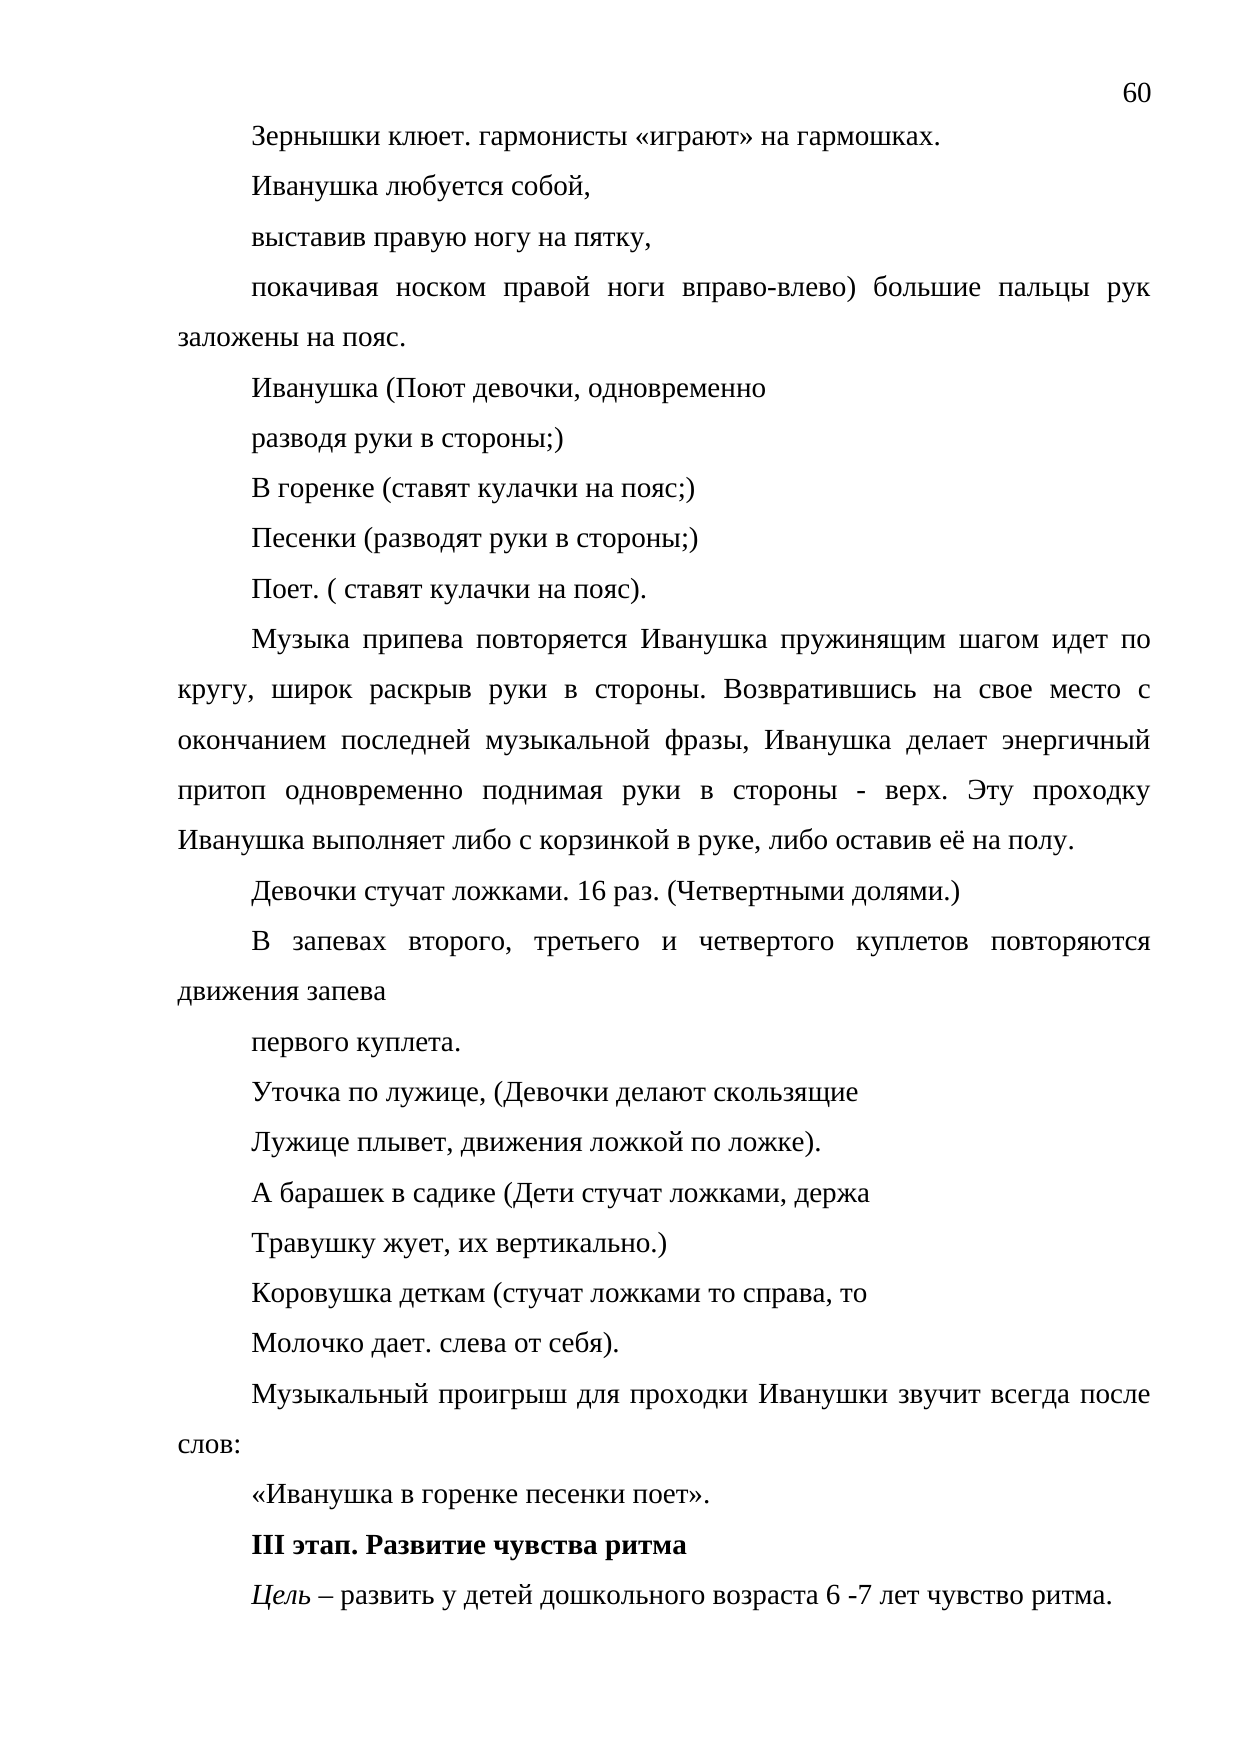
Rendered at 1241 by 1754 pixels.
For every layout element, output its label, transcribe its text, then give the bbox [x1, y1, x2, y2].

text Иванушка (Поют девочки, одновременно [177, 370, 1152, 403]
text Песенки (разводят руки в стороны;) [177, 521, 1152, 554]
text Коровушка деткам (стучат ложками то справа, то [177, 1275, 1152, 1309]
text Лужице плывет, движения ложкой по ложке). [177, 1124, 1152, 1158]
text первого куплета. [177, 1024, 1152, 1057]
text III этап. Развитие чувства ритма [177, 1527, 1152, 1560]
text Музыкальный проигрыш для проходки Иванушки звучит всегда после слов: [177, 1376, 1152, 1460]
text В запевах второго, третьего и четвертого куплетов повторяются движения запева [177, 923, 1152, 1007]
text «Иванушка в горенке песенки поет». [177, 1477, 1152, 1510]
text Зернышки клюет. гармонисты «играют» на гармошках. [177, 118, 1152, 152]
text Девочки стучат ложками. 16 раз. (Четвертными долями.) [177, 873, 1152, 906]
text Уточка по лужице, (Девочки делают скользящие [177, 1074, 1152, 1108]
text В горенке (ставят кулачки на пояс;) [177, 470, 1152, 504]
text Травушку жует, их вертикально.) [177, 1225, 1152, 1258]
text А барашек в садике (Дети стучат ложками, держа [177, 1175, 1152, 1208]
text разводя руки в стороны;) [177, 420, 1152, 453]
text выставив правую ногу на пятку, [177, 219, 1152, 252]
text Поет. ( ставят кулачки на пояс). [177, 571, 1152, 604]
text Молочко дает. слева от себя). [177, 1326, 1152, 1359]
text Иванушка любуется собой, [177, 168, 1152, 202]
text Музыка припева повторяется Иванушка пружинящим шагом идет по кругу, широк раскрыв руки в стороны. Возвратившись на свое место с окончанием последней музыкальной фразы, Иванушка делает энергичный притоп одновременно поднимая руки в стороны - верх. Эту проходку Иванушка выполняет либо с корзинкой в руке, либо оставив её на полу. [177, 621, 1152, 856]
text покачивая носком правой ноги вправо-влево) большие пальцы рук заложены на пояс. [177, 269, 1152, 353]
text Цель – развить у детей дошкольного возраста 6 -7 лет чувство ритма. [177, 1577, 1152, 1611]
